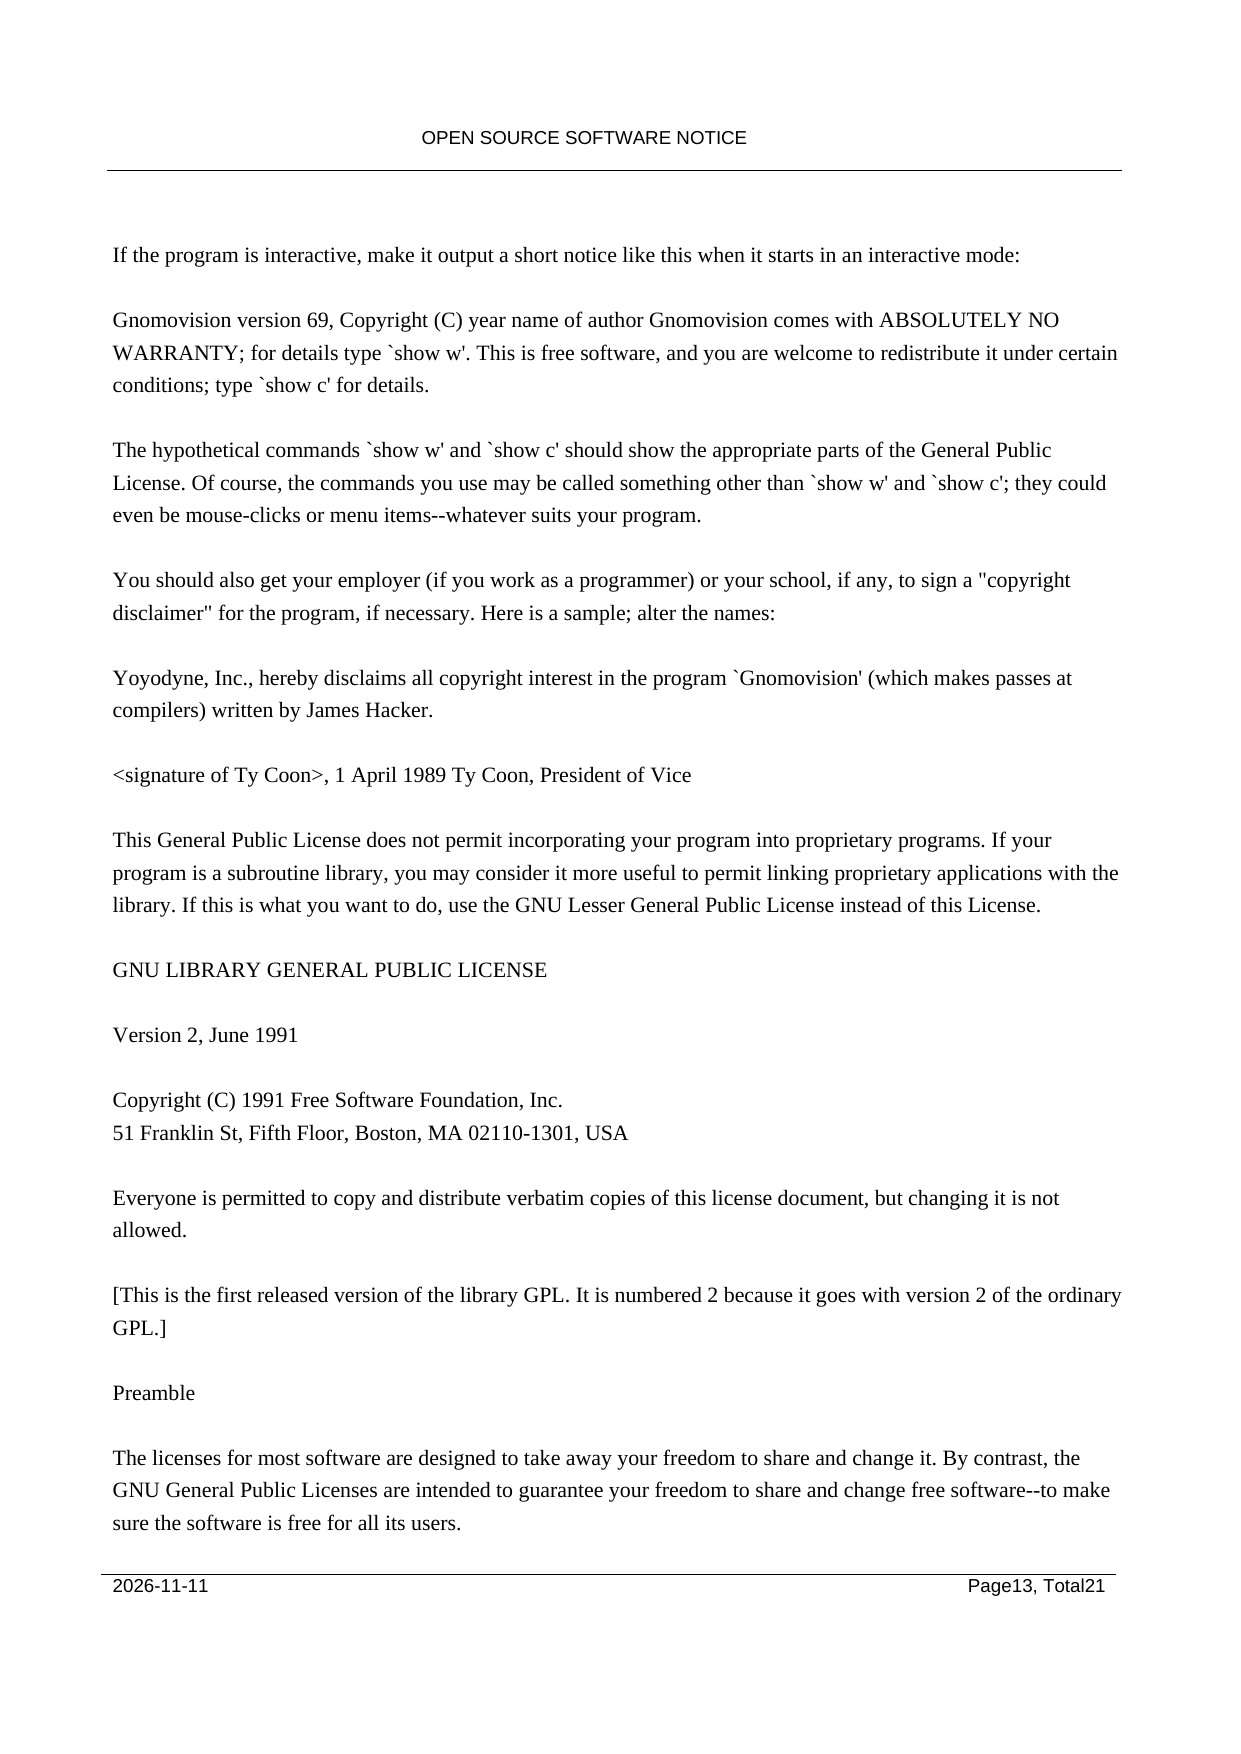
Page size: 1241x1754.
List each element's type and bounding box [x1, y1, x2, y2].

text [112, 206, 1128, 1539]
